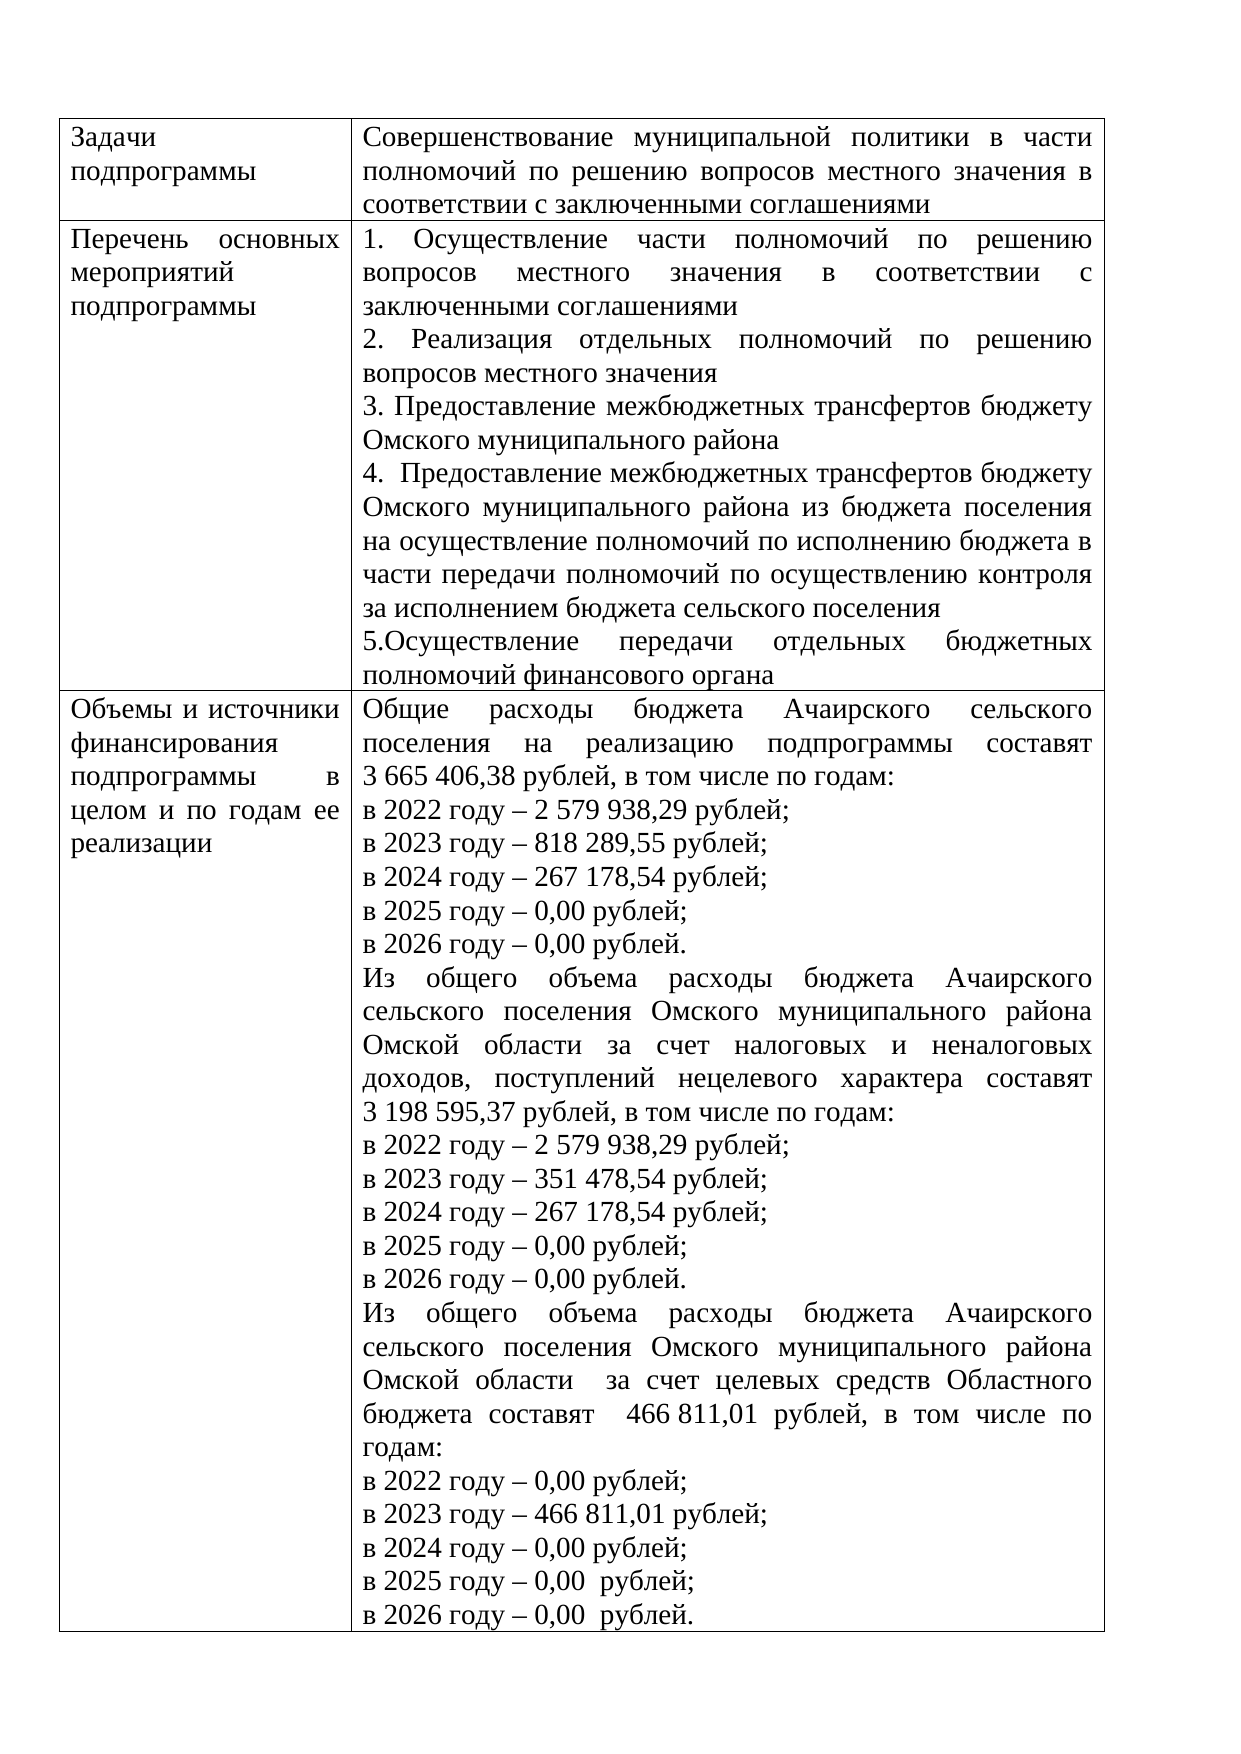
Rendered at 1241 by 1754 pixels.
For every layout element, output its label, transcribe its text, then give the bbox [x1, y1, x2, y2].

table_cell 1. Осуществление части полномочий по решению вопросов местного значения в соответствии с заключенными соглашениями 2. Реализация отдельных полномочий по решению вопросов местного значения 3. Предоставление межбюджетных трансфертов бюджету Омского муниципального района 4. Предоставление межбюджетных трансфертов бюджету Омского муниципального района из бюджета поселения на осуществление полномочий по исполнению бюджета в части передачи полномочий по осуществлению контроля за исполнением бюджета сельского поселения 5.Осуществление передачи отдельных бюджетных полномочий финансового органа [352, 221, 1104, 690]
table_cell Перечень основных мероприятий подпрограммы [60, 221, 351, 690]
table_cell Задачи подпрограммы [60, 119, 351, 220]
table_cell Совершенствование муниципальной политики в части полномочий по решению вопросов местного значения в соответствии с заключенными соглашениями [352, 119, 1104, 220]
table_cell Общие расходы бюджета Ачаирского сельского поселения на реализацию подпрограммы составят 3 665 406,38 рублей, в том числе по годам: в 2022 году – 2 579 938,29 рублей; в 2023 году – 818 289,55 рублей; в 2024 году – 267 178,54 рублей; в 2025 году – 0,00 рублей; в 2026 году – 0,00 рублей. Из общего объема расходы бюджета Ачаирского сельского поселения Омского муниципального района Омской области за счет налоговых и неналоговых доходов, поступлений нецелевого характера составят 3 198 595,37 рублей, в том числе по годам: в 2022 году – 2 579 938,29 рублей; в 2023 году – 351 478,54 рублей; в 2024 году – 267 178,54 рублей; в 2025 году – 0,00 рублей; в 2026 году – 0,00 рублей. Из общего объема расходы бюджета Ачаирского сельского поселения Омского муниципального района Омской области за счет целевых средств Областного бюджета составят 466 811,01 рублей, в том числе по годам: в 2022 году – 0,00 рублей; в 2023 году – 466 811,01 рублей; в 2024 году – 0,00 рублей; в 2025 году – 0,00 рублей; в 2026 году – 0,00 рублей. [352, 691, 1104, 1631]
table_cell Объемы и источники финансирования подпрограммы в целом и по годам ее реализации [60, 691, 351, 1631]
